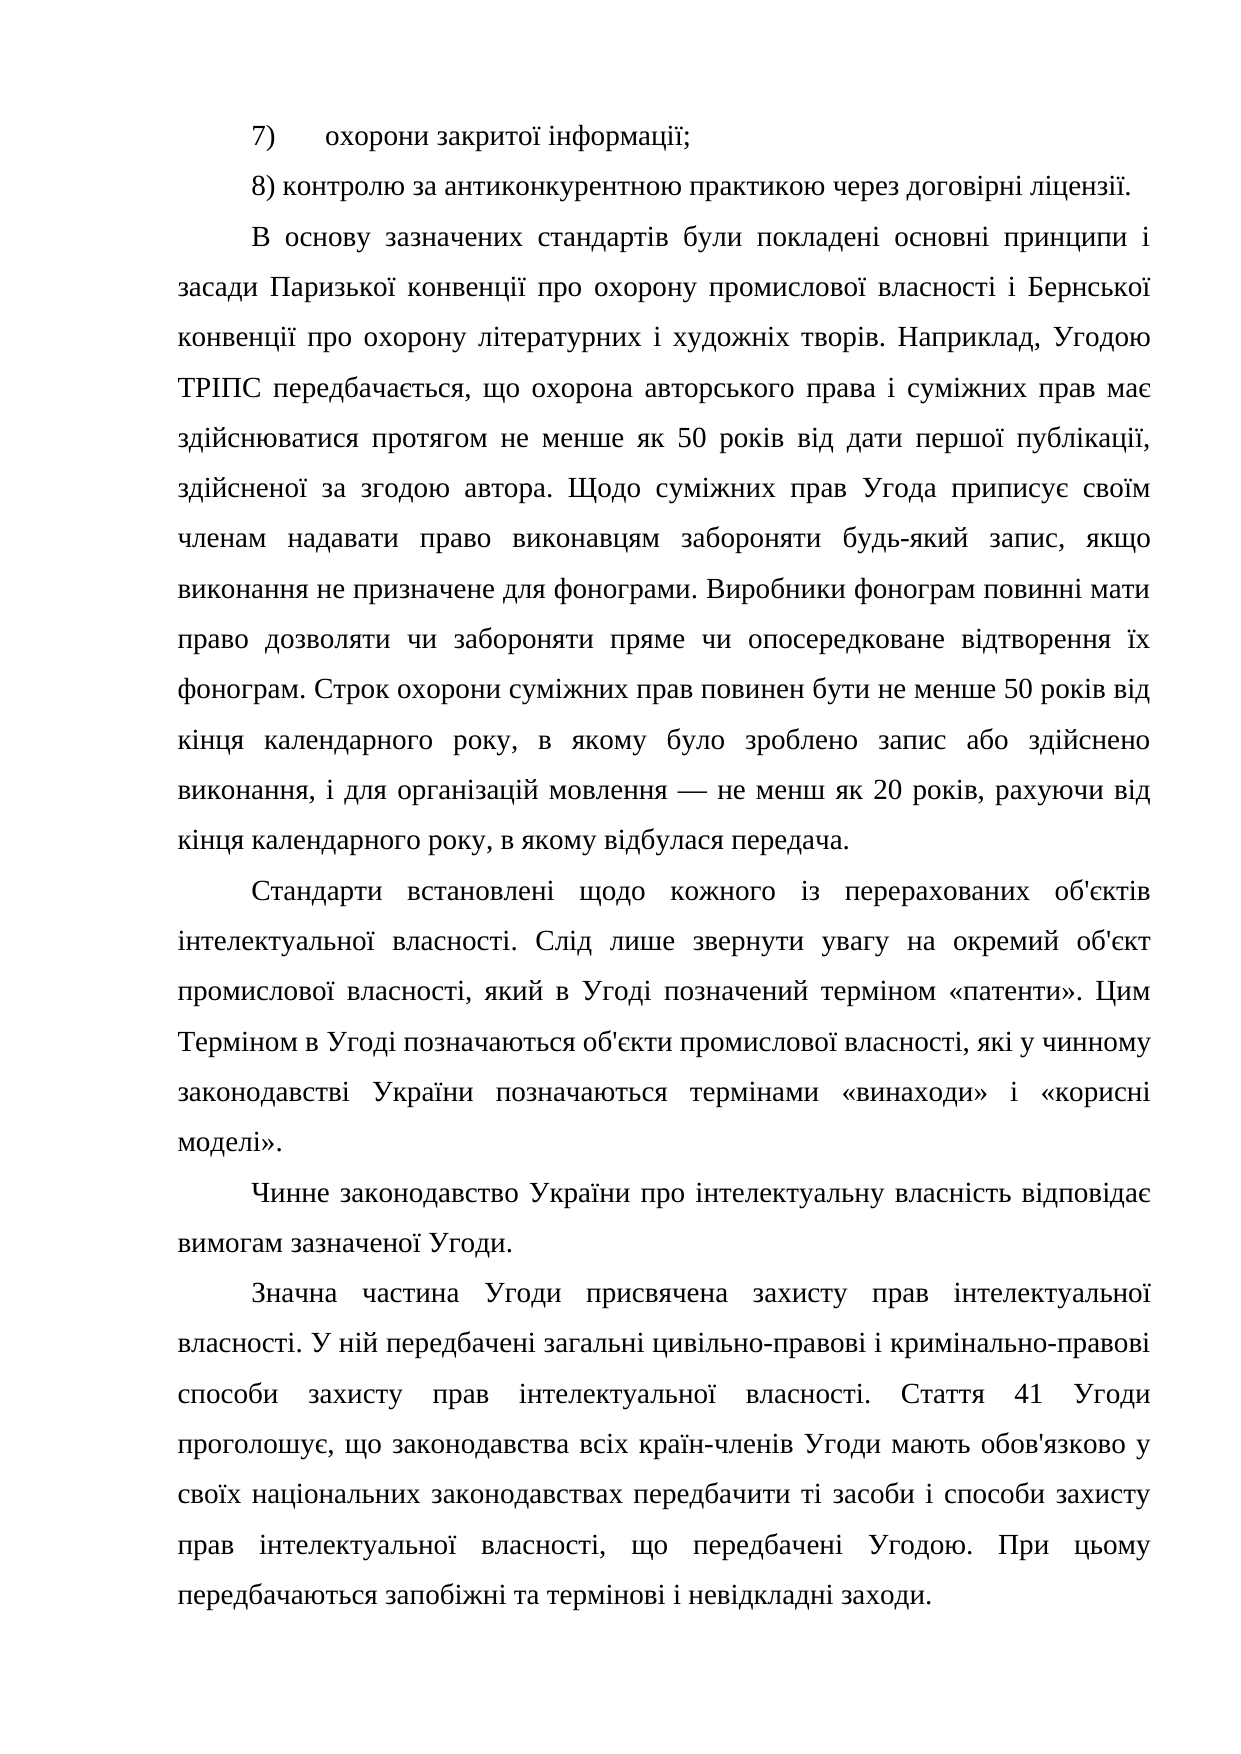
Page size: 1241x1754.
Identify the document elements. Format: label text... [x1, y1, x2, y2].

text Чинне законодавство України про інтелектуальну власність відповідає вимогам зазначеної Угоди. [177, 1175, 1152, 1258]
text Стандарти встановлені щодо кожного із перерахованих об'єктів інтелектуальної власності. Слід лише звернути увагу на окремий об'єкт промислової власності, який в Угоді позначений терміном «патенти». Цим Терміном в Угоді позначаються об'єкти промислової власності, які у чинному законодавстві України позначаються термінами «винаходи» і «корисні моделі». [177, 873, 1152, 1158]
list охорони закритої інформації; [177, 118, 1152, 152]
text Значна частина Угоди присвячена захисту прав інтелектуальної власності. У ній передбачені загальні цивільно-правові і кримінально-правові способи захисту прав інтелектуальної власності. Стаття 41 Угоди проголошує, що законодавства всіх країн-членів Угоди мають обов'язково у своїх національних законодавствах передбачити ті засоби і способи захисту прав інтелектуальної власності, що передбачені Угодою. При цьому передбачаються запобіжні та термінові і невідкладні заходи. [177, 1275, 1152, 1611]
text В основу зазначених стандартів були покладені основні принципи і засади Паризької конвенції про охорону промислової власності і Бернської конвенції про охорону літературних і художніх творів. Наприклад, Угодою ТРІПС передбачається, що охорона авторського права і суміжних прав має здійснюватися протягом не менше як 50 років від дати першої публікації, здійсненої за згодою автора. Щодо суміжних прав Угода приписує своїм членам надавати право виконавцям забороняти будь-який запис, якщо виконання не призначене для фонограми. Виробники фонограм повинні мати право дозволяти чи забороняти пряме чи опосередковане відтворення їх фонограм. Строк охорони суміжних прав повинен бути не менше 50 років від кінця календарного року, в якому було зроблено запис або здійснено виконання, і для організацій мовлення — не менш як 20 років, рахуючи від кінця календарного року, в якому відбулася передача. [177, 219, 1152, 856]
text 8) контролю за антиконкурентною практикою через договірні ліцензії. [177, 168, 1152, 202]
